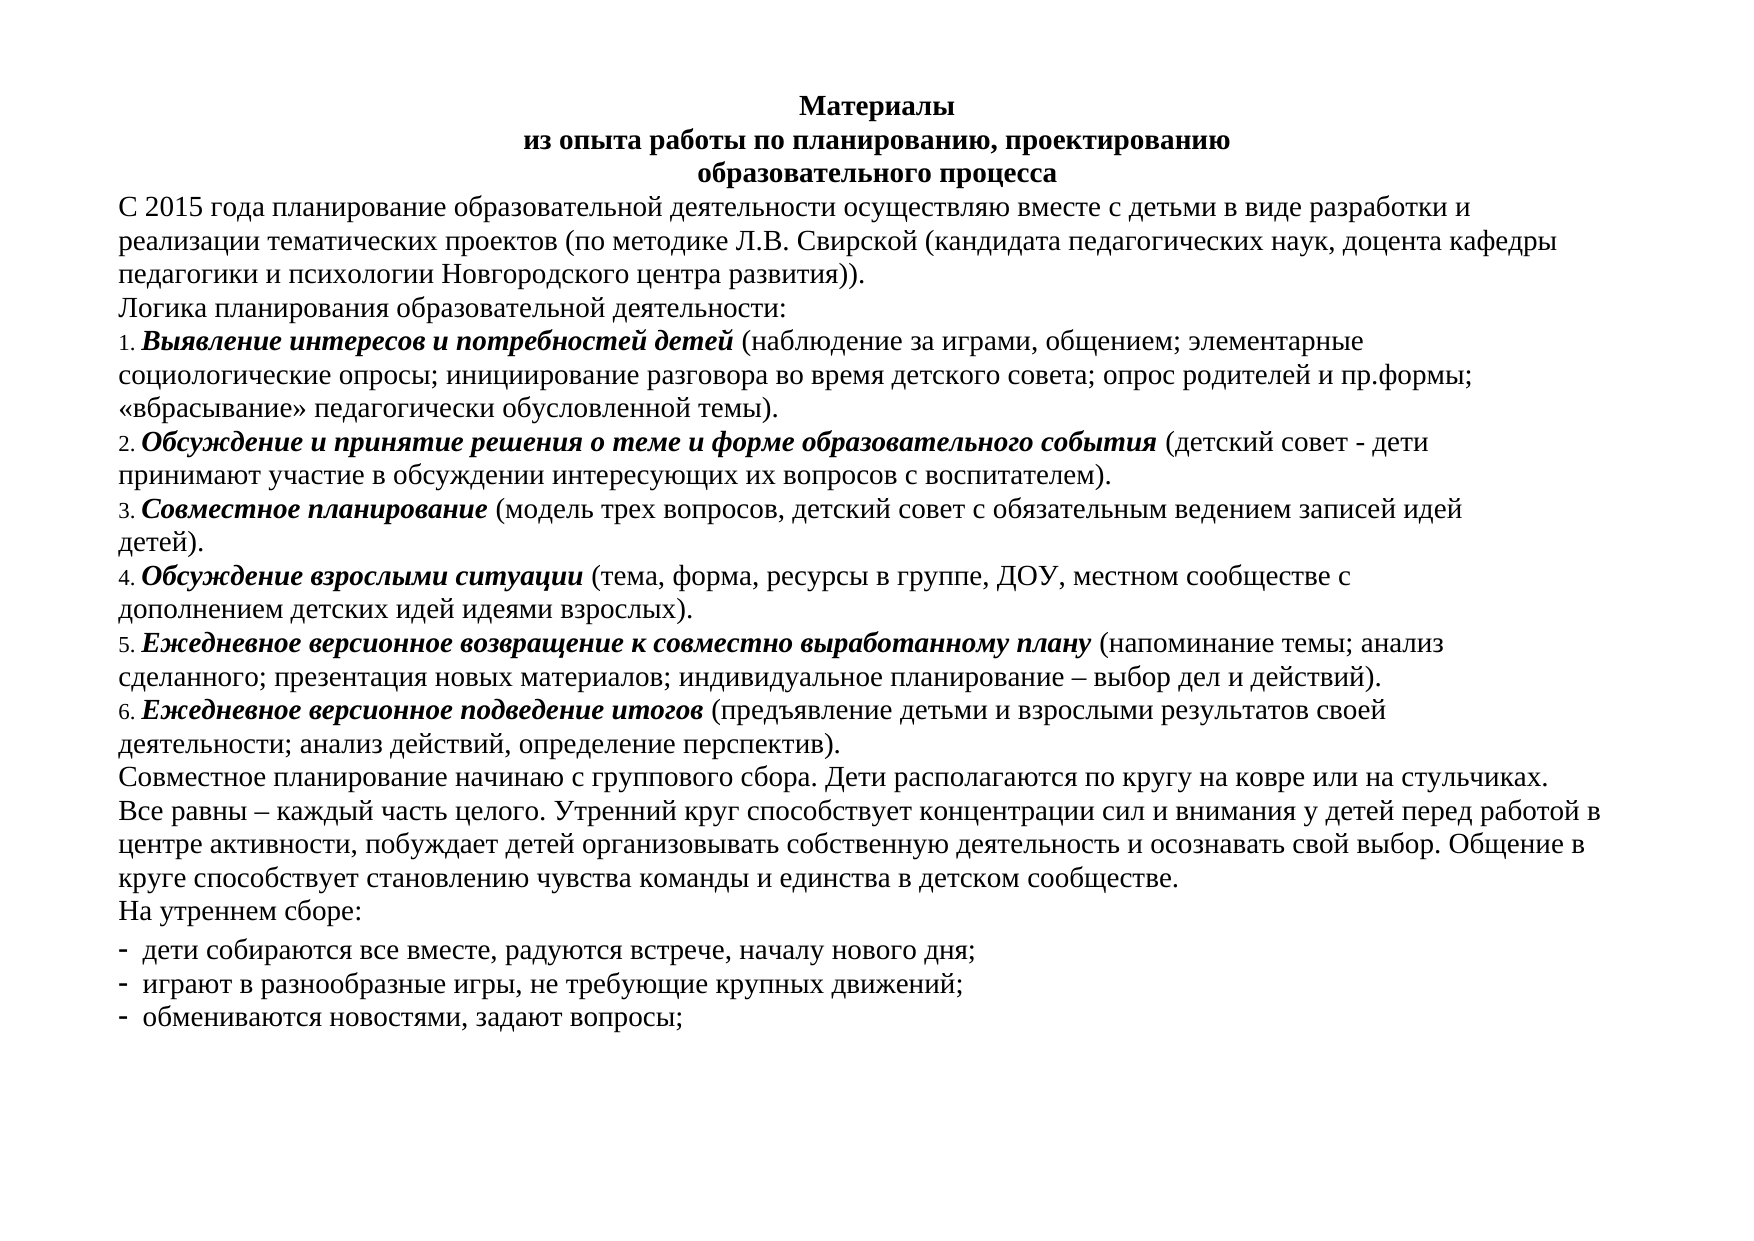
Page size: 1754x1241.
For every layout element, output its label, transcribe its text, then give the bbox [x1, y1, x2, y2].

text 5. Ежедневное версионное возвращение к совместно выработанному плану (напоминание темы; анализ [118, 625, 1636, 659]
text социологические опросы; инициирование разговора во время детского совета; опрос родителей и пр.формы; [118, 357, 1636, 390]
text 3. Совместное планирование (модель трех вопросов, детский совет с обязательным ведением записей идей [118, 491, 1636, 524]
text дополнением детских идей идеями взрослых). [118, 592, 1636, 625]
text образовательного процесса [118, 156, 1636, 189]
text педагогики и психологии Новгородского центра развития)). [118, 256, 1636, 290]
text «вбрасывание» педагогически обусловленной темы). [118, 390, 1636, 424]
text из опыта работы по планированию, проектированию [118, 122, 1636, 156]
text 6. Ежедневное версионное подведение итогов (предъявление детьми и взрослыми результатов своей [118, 692, 1636, 726]
text деятельности; анализ действий, определение перспектив). [118, 726, 1636, 759]
text Материалы [118, 88, 1636, 122]
text Совместное планирование начинаю с группового сбора. Дети располагаются по кругу на ковре или на стульчиках. [118, 759, 1636, 793]
text обмениваются новостями, задают вопросы; [118, 999, 1636, 1033]
text детей). [118, 524, 1636, 558]
text С 2015 года планирование образовательной деятельности осуществляю вместе с детьми в виде разработки и [118, 189, 1636, 223]
text На утреннем сборе: [118, 893, 1636, 927]
text Все равны – каждый часть целого. Утренний круг способствует концентрации сил и внимания у детей перед работой в [118, 793, 1636, 826]
text Логика планирования образовательной деятельности: [118, 290, 1636, 323]
text играют в разнообразные игры, не требующие крупных движений; [118, 966, 1636, 999]
text 2. Обсуждение и принятие решения о теме и форме образовательного события (детский совет - дети [118, 424, 1636, 457]
text круге способствует становлению чувства команды и единства в детском сообществе. [118, 860, 1636, 893]
text центре активности, побуждает детей организовывать собственную деятельность и осознавать свой выбор. Общение в [118, 826, 1636, 860]
text дети собираются все вместе, радуются встрече, началу нового дня; [118, 932, 1636, 966]
text сделанного; презентация новых материалов; индивидуальное планирование – выбор дел и действий). [118, 659, 1636, 692]
text 1. Выявление интересов и потребностей детей (наблюдение за играми, общением; элементарные [118, 323, 1636, 357]
text принимают участие в обсуждении интересующих их вопросов с воспитателем). [118, 457, 1636, 491]
text 4. Обсуждение взрослыми ситуации (тема, форма, ресурсы в группе, ДОУ, местном сообществе с [118, 558, 1636, 592]
text реализации тематических проектов (по методике Л.В. Свирской (кандидата педагогических наук, доцента кафедры [118, 223, 1636, 256]
